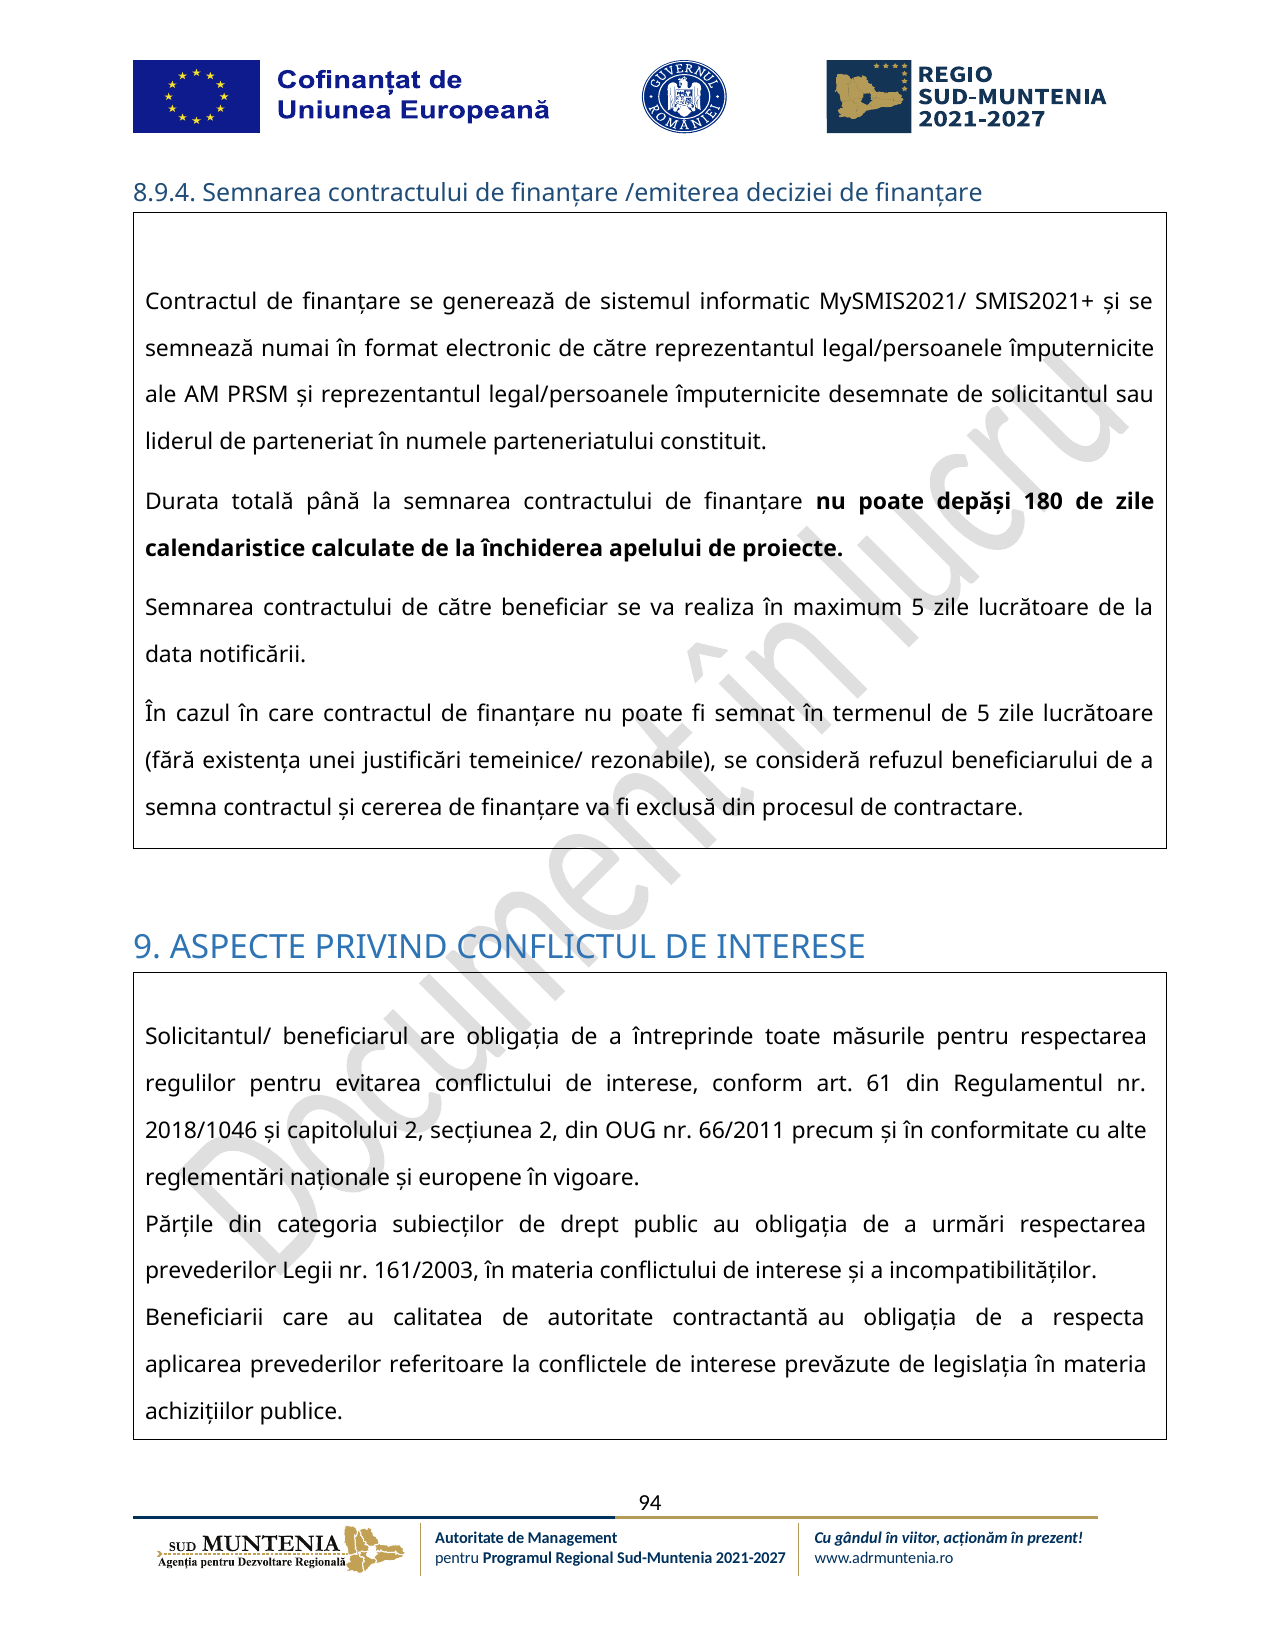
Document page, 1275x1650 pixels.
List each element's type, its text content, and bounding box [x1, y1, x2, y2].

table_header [134, 973, 1166, 1439]
table_header Contractul de finanțare se generează de sistemul informatic MySMIS2021/ SMIS2021+ și se semnează numai în format electronic de către reprezentantul legal/persoanele împuternicite ale AM PRSM și reprezentantul legal/persoanele împuternicite desemnate de solicitantul sau liderul de parteneriat în numele parteneriatului constituit. Durata totală până la semnarea contractului de finanțare nu poate depăși 180 de zile calendaristice calculate de la închiderea apelului de proiecte. Semnarea contractului de către beneficiar se va realiza în maximum 5 zile lucrătoare de la data notificării. În cazul în care contractul de finanțare nu poate fi semnat în termenul de 5 zile lucrătoare (fără existența unei justificări temeinice/ rezonabile), se consideră refuzul beneficiarului de a semna contractul și cererea de finanțare va fi exclusă din procesul de contractare. [134, 213, 1166, 848]
subtitle 9. ASPECTE PRIVIND CONFLICTUL DE INTERESE [133, 923, 1167, 968]
subtitle 8.9.4. Semnarea contractului de finanțare /emiterea deciziei de finanțare [133, 175, 1167, 209]
